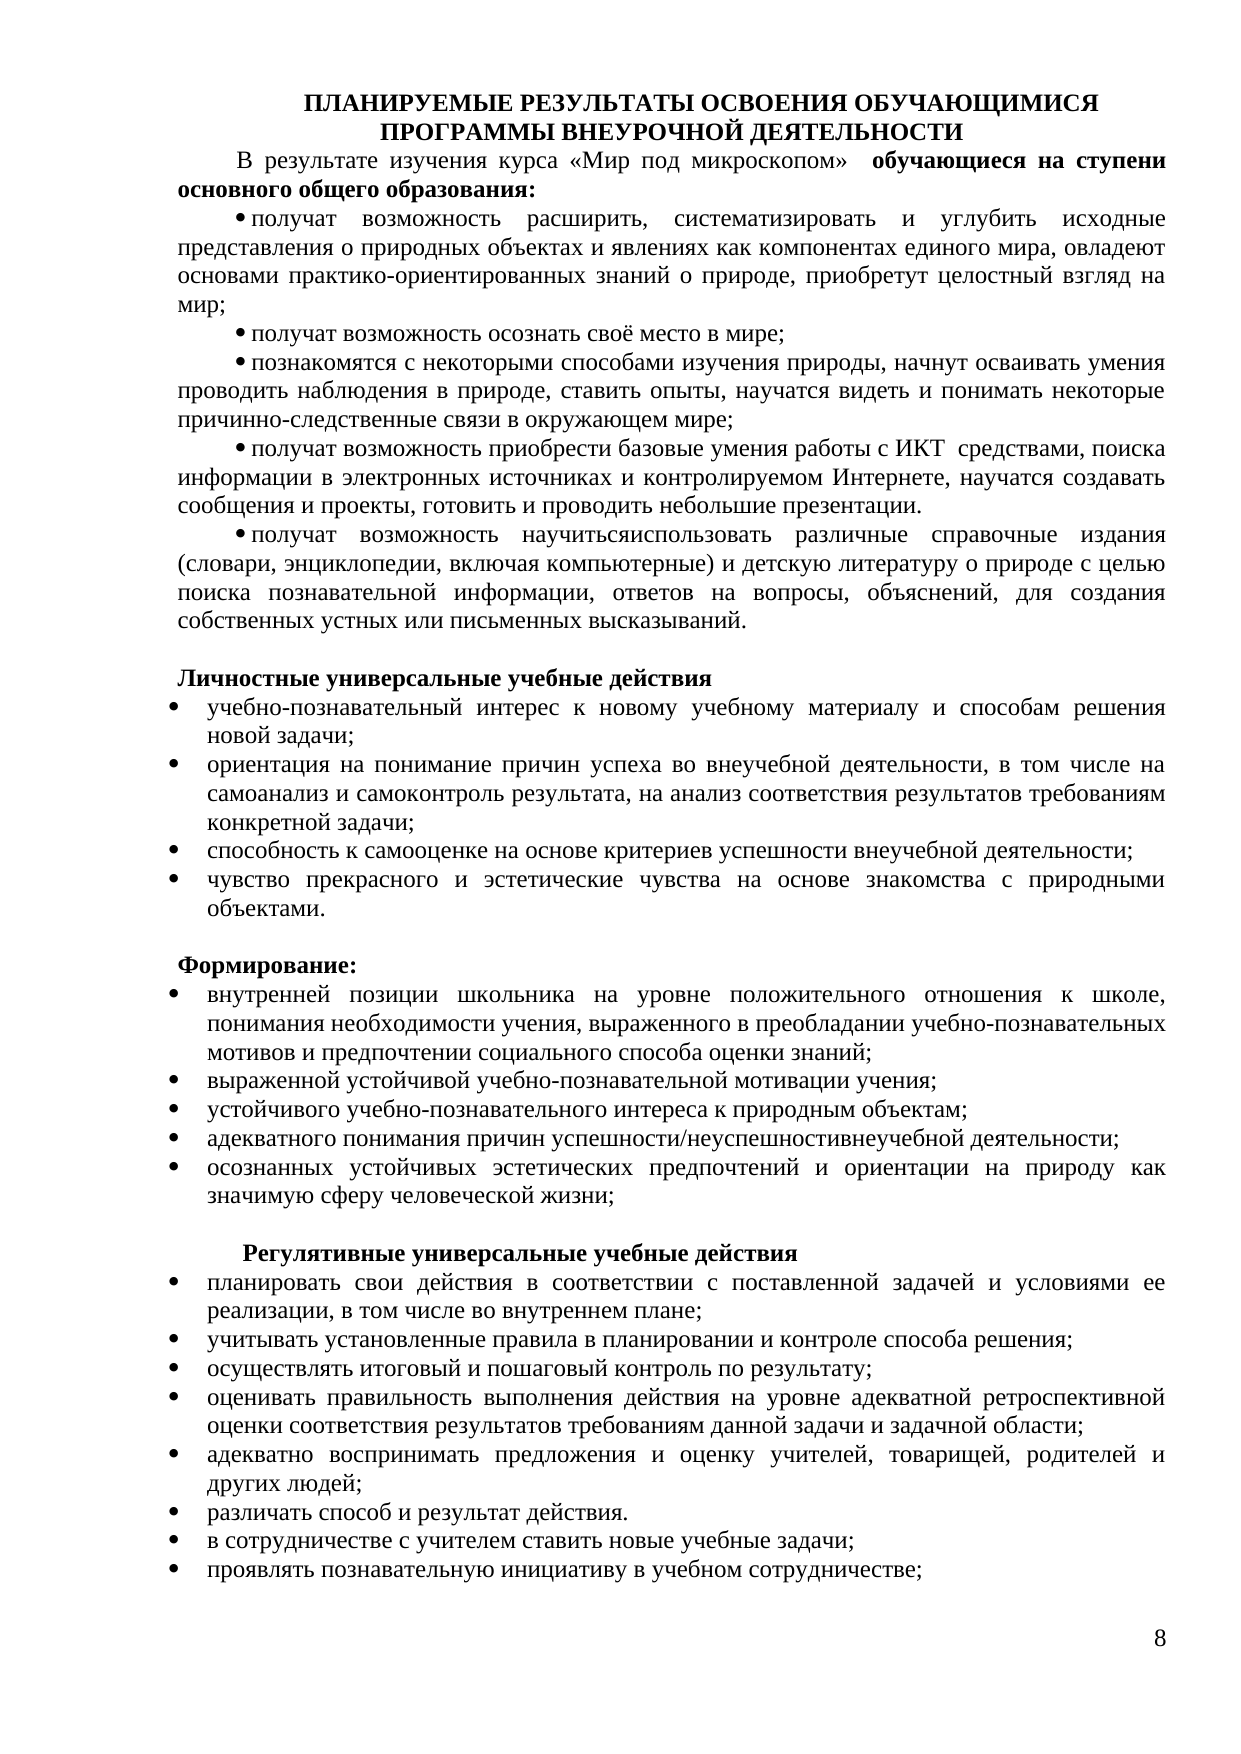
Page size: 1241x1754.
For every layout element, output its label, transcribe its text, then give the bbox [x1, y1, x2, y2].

list учитывать установленные правила в планировании и контроле способа решения; [169, 1324, 1166, 1353]
list внутренней позиции школьника на уровне положительного отношения к школе, понимания необходимости учения, выраженного в преобладании учебно-познавательных мотивов и предпочтении социального способа оценки знаний; [169, 979, 1166, 1065]
list получат возможность приобрести базовые умения работы с ИКТ средствами, поиска информации в электронных источниках и контролируемом Интернете, научатся создавать сообщения и проекты, готовить и проводить небольшие презентации. [177, 433, 1166, 519]
list различать способ и результат действия. [169, 1497, 1166, 1525]
list получат возможность научитьсяиспользовать различные справочные издания (словари, энциклопедии, включая компьютерные) и детскую литературу о природе с целью поиска познавательной информации, ответов на вопросы, объяснений, для создания собственных устных или письменных высказываний. [177, 519, 1166, 634]
list познакомятся с некоторыми способами изучения природы, начнут осваивать умения проводить наблюдения в природе, ставить опыты, научатся видеть и понимать некоторые причинно-следственные связи в окружающем мире; [177, 347, 1166, 433]
list проявлять познавательную инициативу в учебном сотрудничестве; [169, 1554, 1166, 1583]
list адекватно воспринимать предложения и оценку учителей, товарищей, родителей и других людей; [169, 1439, 1166, 1497]
list способность к самооценке на основе критериев успешности внеучебной деятельности; [169, 835, 1166, 864]
list устойчивого учебно-познавательного интереса к природным объектам; [169, 1094, 1166, 1123]
list адекватного понимания причин успешности/неуспешностивнеучебной деятельности; [169, 1123, 1166, 1152]
list осознанных устойчивых эстетических предпочтений и ориентации на природу как значимую сферу человеческой жизни; [169, 1152, 1166, 1209]
list выраженной устойчивой учебно-познавательной мотивации учения; [169, 1065, 1166, 1094]
list чувство прекрасного и эстетические чувства на основе знакомства с природными объектами. [169, 864, 1166, 922]
list в сотрудничестве с учителем ставить новые учебные задачи; [169, 1525, 1166, 1554]
list осуществлять итоговый и пошаговый контроль по результату; [169, 1353, 1166, 1382]
text Формирование: [177, 950, 1166, 979]
text Личностные универсальные учебные действия [177, 663, 1166, 692]
list ориентация на понимание причин успеха во внеучебной деятельности, в том числе на самоанализ и самоконтроль результата, на анализ соответствия результатов требованиям конкретной задачи; [169, 749, 1166, 835]
text В результате изучения курса «Мир под микроскопом» обучающиеся на ступени основного общего образования: [177, 145, 1166, 203]
list планировать свои действия в соответствии с поставленной задачей и условиями ее реализации, в том числе во внутреннем плане; [169, 1267, 1166, 1324]
list учебно-познавательный интерес к новому учебному материалу и способам решения новой задачи; [169, 692, 1166, 749]
list получат возможность осознать своё место в мире; [177, 318, 1166, 347]
list получат возможность расширить, систематизировать и углубить исходные представления о природных объектах и явлениях как компонентах единого мира, овладеют основами практико-ориентированных знаний о природе, приобретут целостный взгляд на мир; [177, 203, 1166, 318]
list оценивать правильность выполнения действия на уровне адекватной ретроспективной оценки соответствия результатов требованиям данной задачи и задачной области; [169, 1382, 1166, 1439]
subtitle Планируемые результаты освоения ОБУЧАЮЩИМИСЯ программы внеурочной деятельности [177, 88, 1166, 145]
text Регулятивные универсальные учебные действия [177, 1238, 1166, 1267]
